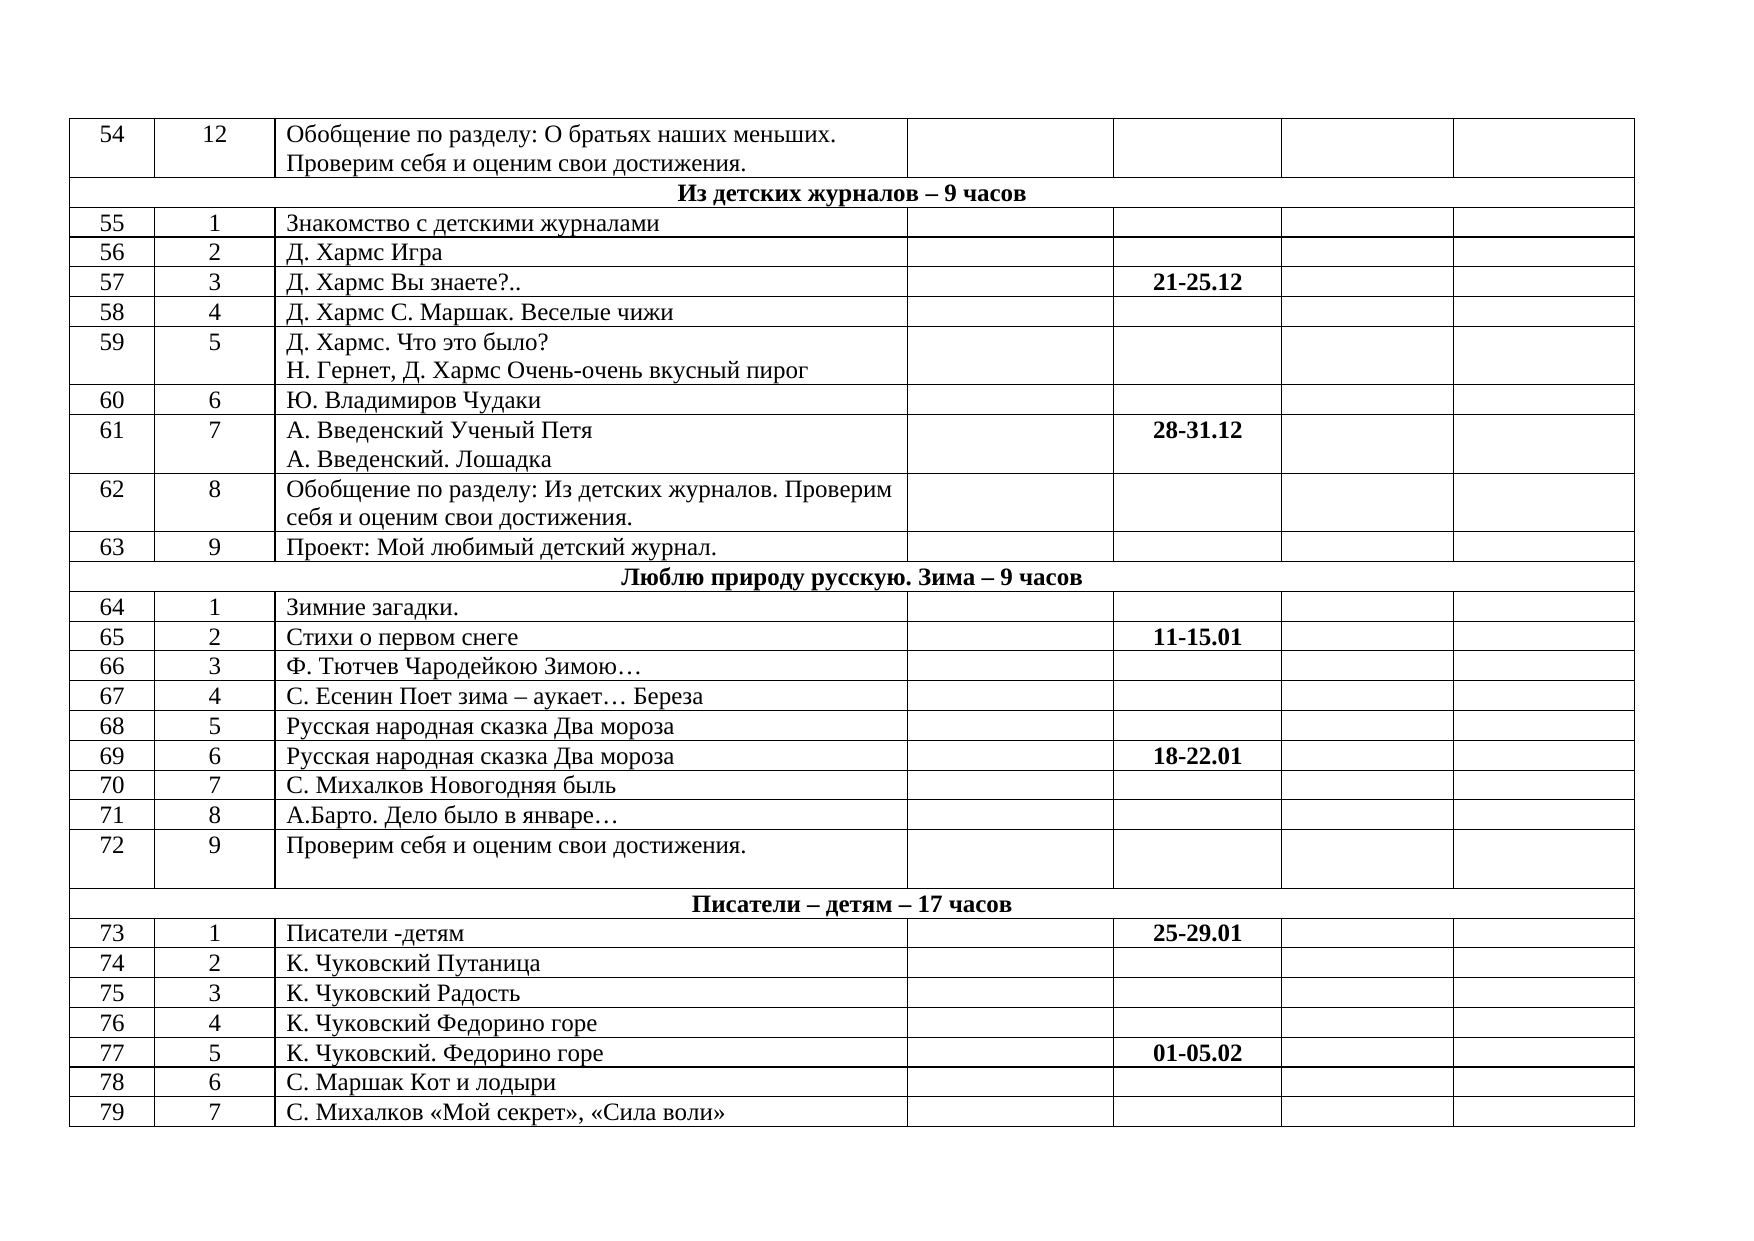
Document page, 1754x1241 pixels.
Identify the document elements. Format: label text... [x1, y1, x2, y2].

table_cell 18-22.01 [1114, 741, 1281, 769]
table_cell [1282, 208, 1453, 236]
table_cell [1454, 830, 1634, 888]
table_cell [1282, 681, 1453, 710]
table_cell 9 [155, 532, 274, 561]
table_cell 77 [70, 1038, 154, 1066]
table_cell Из детских журналов – 9 часов [70, 178, 1634, 207]
table_cell Обобщение по разделу: О братьях наших меньших. Проверим себя и оценим свои достижения. [276, 119, 907, 177]
table_cell Русская народная сказка Два мороза [276, 741, 907, 769]
table_cell [908, 267, 1113, 296]
table_cell [908, 711, 1113, 740]
table_cell [1282, 415, 1453, 473]
table_cell 4 [155, 297, 274, 326]
table_cell [1454, 800, 1634, 829]
table_cell 71 [70, 800, 154, 829]
table_cell С. Маршак Кот и лодыри [276, 1068, 907, 1096]
table_cell 6 [155, 741, 274, 769]
table_cell [1454, 297, 1634, 326]
table_cell [908, 208, 1113, 236]
table_cell А.Барто. Дело было в январе… [276, 800, 907, 829]
table_cell [1114, 592, 1281, 621]
table_cell [1454, 622, 1634, 650]
table_cell [1454, 1068, 1634, 1096]
table_cell [908, 622, 1113, 650]
table_cell 3 [155, 651, 274, 680]
table_cell [1282, 711, 1453, 740]
table_cell 64 [70, 592, 154, 621]
table_cell 1 [155, 592, 274, 621]
table_cell 75 [70, 978, 154, 1007]
table_cell Люблю природу русскую. Зима – 9 часов [70, 562, 1634, 591]
table_cell 5 [155, 327, 274, 384]
table_cell [1282, 651, 1453, 680]
table_cell 55 [70, 208, 154, 236]
table_cell 69 [70, 741, 154, 769]
table_cell 8 [155, 474, 274, 531]
table_cell [1282, 978, 1453, 1007]
table_cell 63 [70, 532, 154, 561]
table_cell [1454, 978, 1634, 1007]
table_cell [1454, 651, 1634, 680]
table_cell [1454, 592, 1634, 621]
table_cell [908, 385, 1113, 414]
table_cell [1282, 327, 1453, 384]
table_cell [1114, 1008, 1281, 1037]
table_cell [1454, 267, 1634, 296]
table_cell 68 [70, 711, 154, 740]
table_cell 70 [70, 771, 154, 799]
table_cell [1114, 297, 1281, 326]
table_cell [1454, 327, 1634, 384]
table_cell [908, 978, 1113, 1007]
table_cell [1114, 1068, 1281, 1096]
table_cell [908, 1038, 1113, 1066]
table_cell [908, 532, 1113, 561]
table_cell Д. Хармс С. Маршак. Веселые чижи [276, 297, 907, 326]
table_cell [908, 592, 1113, 621]
table_cell [908, 948, 1113, 977]
table_cell С. Михалков Новогодняя быль [276, 771, 907, 799]
table_cell [1114, 474, 1281, 531]
table_cell К. Чуковский Радость [276, 978, 907, 1007]
table_cell 7 [155, 1097, 274, 1126]
table_cell [908, 741, 1113, 769]
table_cell Д. Хармс. Что это было? Н. Гернет, Д. Хармс Очень-очень вкусный пирог [276, 327, 907, 384]
table_cell 6 [155, 385, 274, 414]
table_cell 56 [70, 238, 154, 266]
table_cell [1282, 532, 1453, 561]
table_cell 74 [70, 948, 154, 977]
table_cell [1114, 532, 1281, 561]
table_cell Знакомство с детскими журналами [276, 208, 907, 236]
table_cell [1454, 771, 1634, 799]
table_cell 01-05.02 [1114, 1038, 1281, 1066]
table_cell [1282, 830, 1453, 888]
table_cell 62 [70, 474, 154, 531]
table_cell [1114, 830, 1281, 888]
table_cell [1282, 622, 1453, 650]
table_cell [908, 297, 1113, 326]
table_cell 8 [155, 800, 274, 829]
table_cell [908, 238, 1113, 266]
table_cell Проект: Мой любимый детский журнал. [276, 532, 907, 561]
table_cell [1282, 1038, 1453, 1066]
table_cell Писатели -детям [276, 919, 907, 947]
table_cell К. Чуковский Федорино горе [276, 1008, 907, 1037]
table_cell [1114, 800, 1281, 829]
table_cell Ю. Владимиров Чудаки [276, 385, 907, 414]
table_cell [908, 1008, 1113, 1037]
table_cell [1114, 651, 1281, 680]
table_cell [1454, 532, 1634, 561]
table_cell 78 [70, 1068, 154, 1096]
table_cell [1454, 238, 1634, 266]
table_cell [1282, 238, 1453, 266]
table_cell [1454, 1097, 1634, 1126]
table_cell Обобщение по разделу: Из детских журналов. Проверим себя и оценим свои достижения. [276, 474, 907, 531]
table_cell [1282, 297, 1453, 326]
table_cell С. Михалков «Мой секрет», «Сила воли» [276, 1097, 907, 1126]
table_cell 4 [155, 681, 274, 710]
table_cell 57 [70, 267, 154, 296]
table_cell 61 [70, 415, 154, 473]
table_cell [1454, 1038, 1634, 1066]
table_cell 59 [70, 327, 154, 384]
table_cell 76 [70, 1008, 154, 1037]
table_cell С. Есенин Поет зима – аукает… Береза [276, 681, 907, 710]
table_cell [1114, 711, 1281, 740]
table_cell [1454, 948, 1634, 977]
table_cell 7 [155, 771, 274, 799]
table_cell [1454, 711, 1634, 740]
table_cell К. Чуковский Путаница [276, 948, 907, 977]
table_cell [1282, 119, 1453, 177]
table_cell 66 [70, 651, 154, 680]
table_cell Ф. Тютчев Чародейкою Зимою… [276, 651, 907, 680]
table_cell 12 [155, 119, 274, 177]
table_cell 79 [70, 1097, 154, 1126]
table_cell [908, 474, 1113, 531]
table_cell 21-25.12 [1114, 267, 1281, 296]
table_cell [1454, 119, 1634, 177]
table_cell [1114, 1097, 1281, 1126]
table_cell Проверим себя и оценим свои достижения. [276, 830, 907, 888]
table_cell [1282, 800, 1453, 829]
table_cell К. Чуковский. Федорино горе [276, 1038, 907, 1066]
table_cell 60 [70, 385, 154, 414]
table_cell [1114, 681, 1281, 710]
table_cell [1454, 1008, 1634, 1037]
table_cell [1454, 919, 1634, 947]
table_cell [908, 327, 1113, 384]
table_cell 5 [155, 711, 274, 740]
table_cell [1282, 385, 1453, 414]
table_cell [908, 681, 1113, 710]
table_cell [1454, 208, 1634, 236]
table_cell 6 [155, 1068, 274, 1096]
table_cell 9 [155, 830, 274, 888]
table_cell [908, 1068, 1113, 1096]
table_cell Д. Хармс Игра [276, 238, 907, 266]
table_cell [908, 800, 1113, 829]
table_cell [1114, 948, 1281, 977]
table_cell [1282, 592, 1453, 621]
table_cell 25-29.01 [1114, 919, 1281, 947]
table_cell Стихи о первом снеге [276, 622, 907, 650]
table_cell [1282, 267, 1453, 296]
table_cell [1282, 771, 1453, 799]
table_cell [1454, 385, 1634, 414]
table_cell [1454, 474, 1634, 531]
table_cell [908, 1097, 1113, 1126]
table_cell 2 [155, 238, 274, 266]
table_cell [908, 919, 1113, 947]
table_cell [908, 415, 1113, 473]
table_cell 4 [155, 1008, 274, 1037]
table_cell 2 [155, 948, 274, 977]
table_cell [1282, 474, 1453, 531]
table_cell Русская народная сказка Два мороза [276, 711, 907, 740]
table_cell [1114, 385, 1281, 414]
table_cell [908, 651, 1113, 680]
table_cell [1282, 1008, 1453, 1037]
table_cell [1114, 238, 1281, 266]
table_cell 72 [70, 830, 154, 888]
table_cell 28-31.12 [1114, 415, 1281, 473]
table_cell [1114, 119, 1281, 177]
table_cell Д. Хармс Вы знаете?.. [276, 267, 907, 296]
table_cell 1 [155, 208, 274, 236]
table_cell Писатели – детям – 17 часов [70, 889, 1634, 917]
table_cell [1454, 681, 1634, 710]
table_cell [1282, 919, 1453, 947]
table_cell [1114, 771, 1281, 799]
table_cell [1114, 978, 1281, 1007]
table_cell [1282, 1068, 1453, 1096]
table_cell [1282, 1097, 1453, 1126]
table_cell [1114, 208, 1281, 236]
table_cell 67 [70, 681, 154, 710]
table_cell 54 [70, 119, 154, 177]
table_cell 5 [155, 1038, 274, 1066]
table_cell 11-15.01 [1114, 622, 1281, 650]
table_cell [1282, 741, 1453, 769]
table_cell [1454, 415, 1634, 473]
table_cell 58 [70, 297, 154, 326]
table_cell 1 [155, 919, 274, 947]
table_cell 65 [70, 622, 154, 650]
table_cell 73 [70, 919, 154, 947]
table_cell [908, 119, 1113, 177]
table_cell [1282, 948, 1453, 977]
table_cell [908, 830, 1113, 888]
table_cell А. Введенский Ученый Петя А. Введенский. Лошадка [276, 415, 907, 473]
table_cell 3 [155, 267, 274, 296]
table_cell Зимние загадки. [276, 592, 907, 621]
table_cell [908, 771, 1113, 799]
table_cell [1454, 741, 1634, 769]
table_cell 7 [155, 415, 274, 473]
table_cell [1114, 327, 1281, 384]
table_cell 3 [155, 978, 274, 1007]
table_cell 2 [155, 622, 274, 650]
